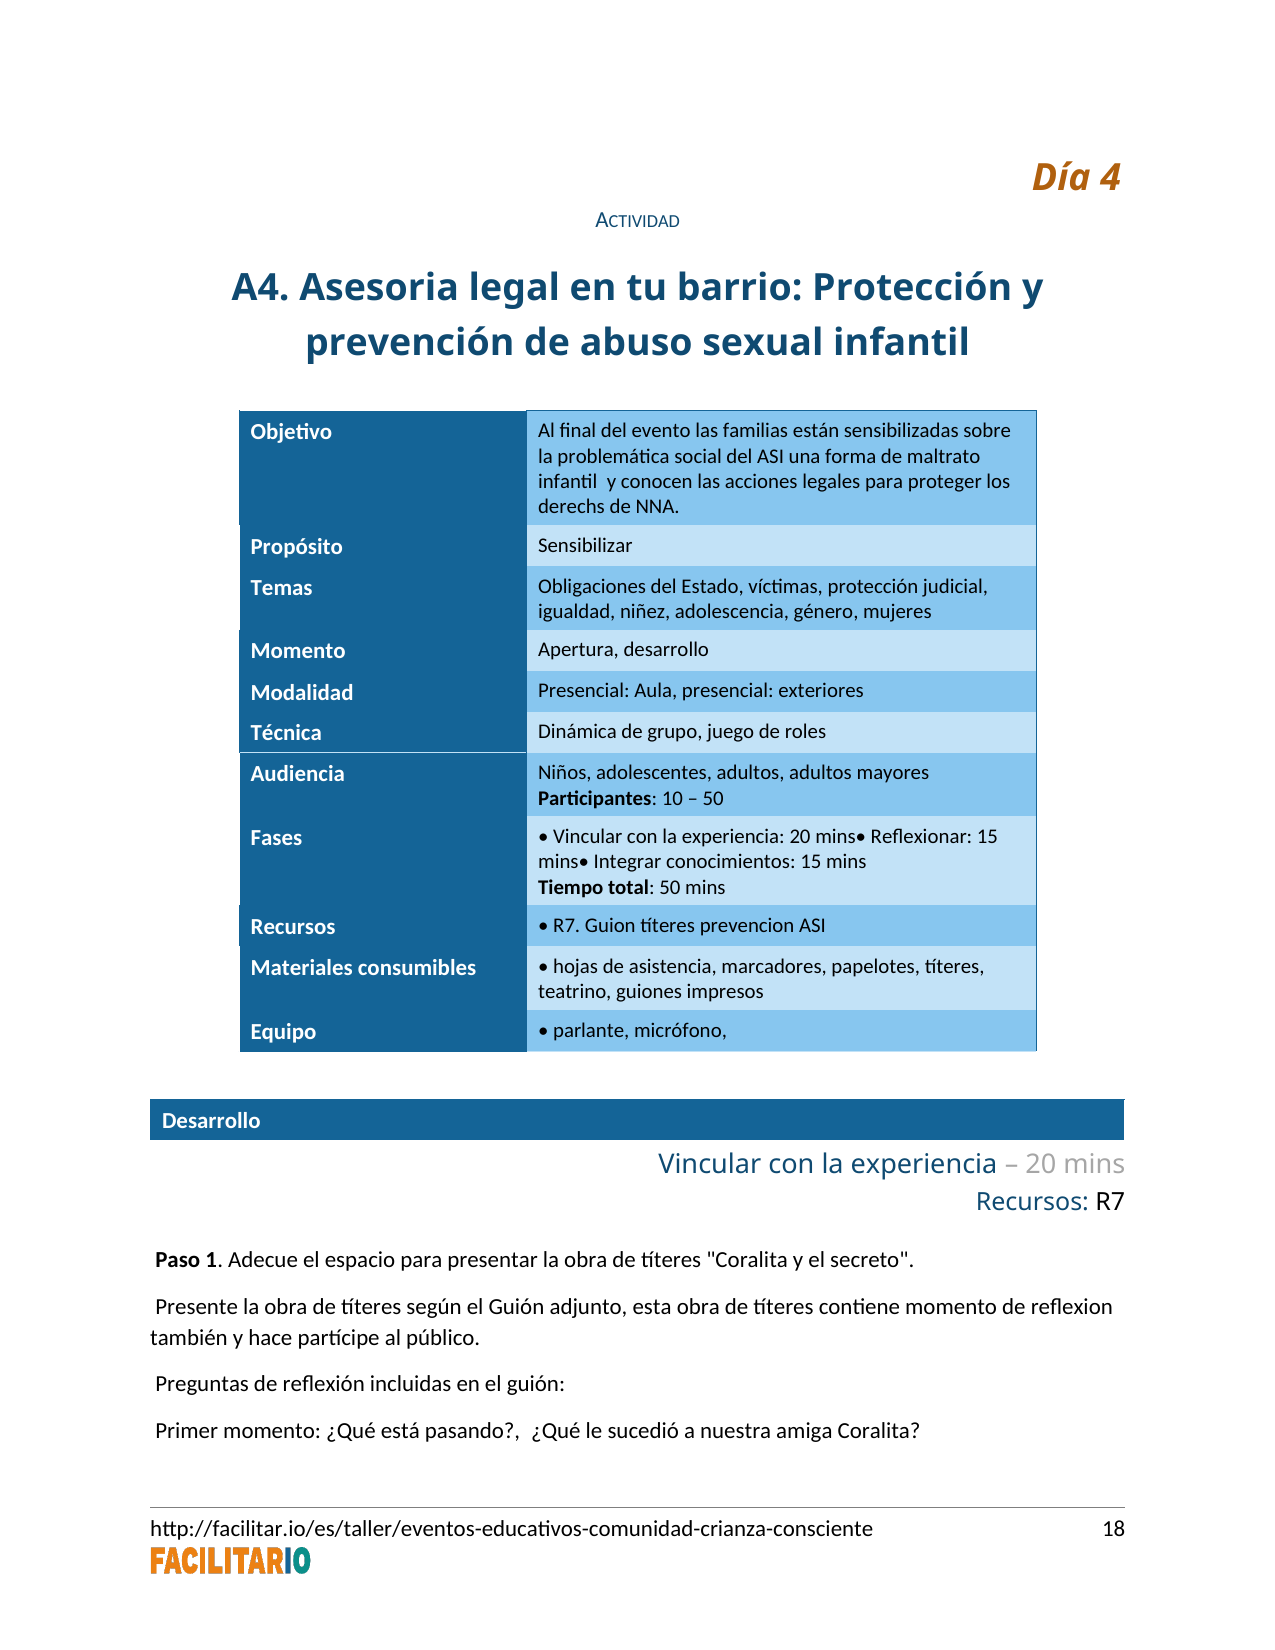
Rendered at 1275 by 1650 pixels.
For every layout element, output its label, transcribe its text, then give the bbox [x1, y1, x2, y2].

table_cell Presencial: Aula, presencial: exteriores [527, 671, 1036, 712]
text Actividad [150, 205, 1125, 233]
table_cell Obligaciones del Estado, víctimas, protección judicial, igualdad, niñez, adolescencia, género, mujeres [527, 566, 1036, 630]
table_cell Fases [240, 817, 526, 905]
text Presente la obra de títeres según el Guión adjunto, esta obra de títeres contiene momento de reflexion también y hace partícipe al público. [150, 1292, 1125, 1351]
table_cell • parlante, micrófono, [527, 1010, 1036, 1051]
subtitle A4. Asesoria legal en tu barrio: Protección y prevención de abuso sexual infantil [150, 260, 1125, 366]
table_cell Niños, adolescentes, adultos, adultos mayores Participantes: 10 – 50 [527, 753, 1036, 816]
table_cell Recursos [240, 906, 526, 946]
table_header Desarrollo [151, 1100, 1124, 1140]
table_cell Equipo [240, 1011, 526, 1051]
table_cell Sensibilizar [527, 525, 1036, 566]
picture [145, 1544, 315, 1576]
text Paso 1. Adecue el espacio para presentar la obra de títeres "Coralita y el secreto". [150, 1246, 1125, 1274]
table_header Al final del evento las familias están sensibilizadas sobre la problemática social del ASI una forma de maltrato infantil y conocen las acciones legales para proteger los derechs de NNA. [527, 411, 1036, 525]
table_cell Audiencia [240, 754, 526, 816]
table_cell Técnica [240, 713, 526, 752]
table_cell Apertura, desarrollo [527, 630, 1036, 671]
table_cell Propósito [240, 526, 526, 566]
table_cell Momento [240, 631, 526, 671]
table_cell Modalidad [240, 672, 526, 712]
text Preguntas de reflexión incluidas en el guión: [150, 1369, 1125, 1398]
table_cell Materiales consumibles [240, 948, 526, 1010]
text Recursos: R7 [150, 1184, 1125, 1218]
subtitle Vincular con la experiencia – 20 mins [150, 1144, 1125, 1181]
table_cell • R7. Guion títeres prevencion ASI [527, 905, 1036, 946]
subtitle Día 4 [150, 150, 1125, 201]
table_header Objetivo [240, 411, 526, 525]
table_cell Dinámica de grupo, juego de roles [527, 712, 1036, 752]
text Primer momento: ¿Qué está pasando?, ¿Qué le sucedió a nuestra amiga Coralita? [150, 1416, 1125, 1444]
table_cell • Vincular con la experiencia: 20 mins Tiempo total: 50 mins [527, 816, 1036, 905]
table_cell • hojas de asistencia, marcadores, papelotes, títeres, teatrino, guiones impresos [527, 946, 1036, 1010]
table_cell Temas [240, 567, 526, 630]
